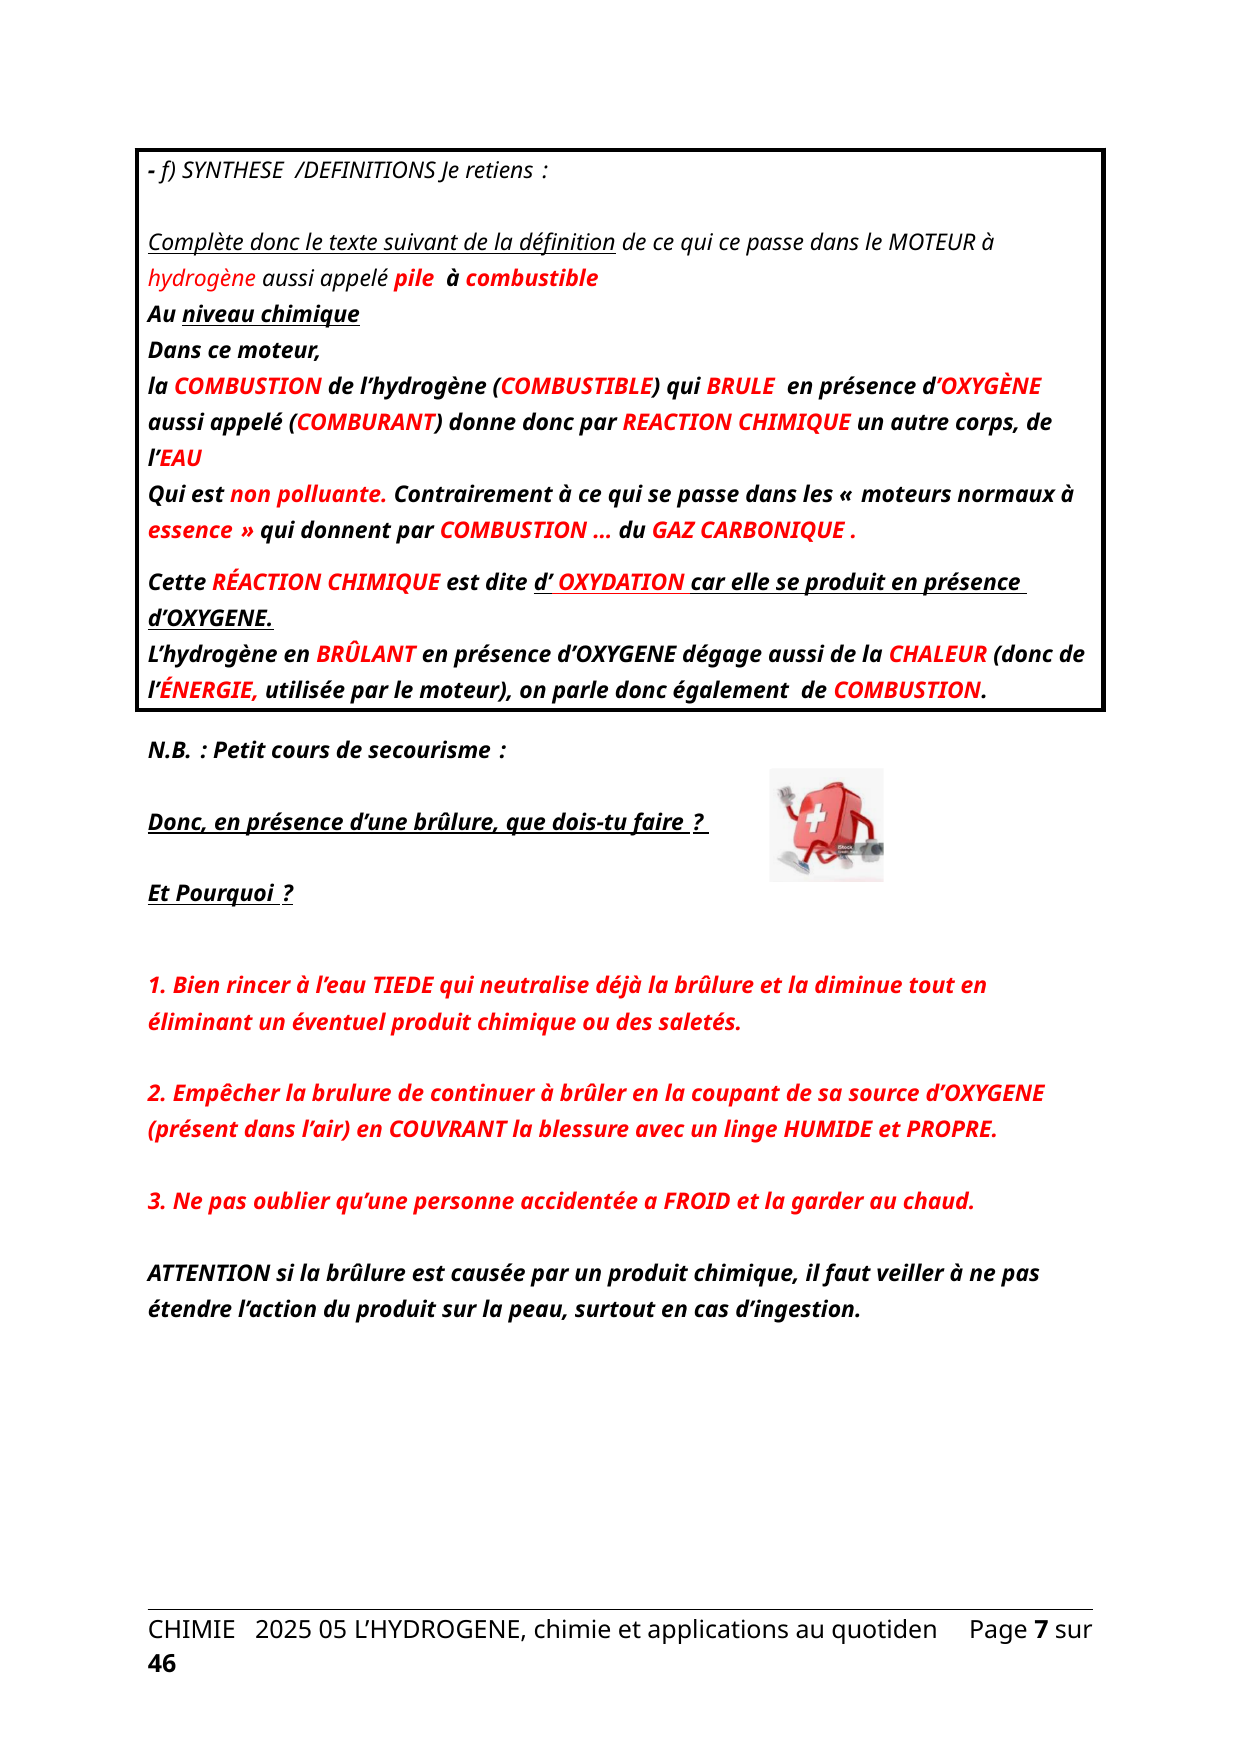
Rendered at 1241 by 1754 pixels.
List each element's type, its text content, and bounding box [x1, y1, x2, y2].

text - f) SYNTHESE /DEFINITIONS Je retiens : Complète donc le texte suivant de la définition de ce qui ce passe dans le MOTEUR à hydrogène aussi appelé pile à combustible Au niveau chimique Dans ce moteur, la COMBUSTION de l’hydrogène (COMBUSTIBLE) qui BRULE en présence d’OXYGÈNE aussi appelé (COMBURANT) donne donc par REACTION CHIMIQUE un autre corps, de l’EAU Qui est non polluante. Contrairement à ce qui se passe dans les « moteurs normaux à essence » qui donnent par COMBUSTION … du GAZ CARBONIQUE . [139, 152, 1101, 545]
text 1. Bien rincer à l’eau TIEDE qui neutralise déjà la brûlure et la diminue tout en éliminant un éventuel produit chimique ou des saletés. 2. Empêcher la brulure de continuer à brûler en la coupant de sa source d’OXYGENE (présent dans l’air) en COUVRANT la blessure avec un linge HUMIDE et PROPRE. 3. Ne pas oublier qu’une personne accidentée a FROID et la garder au chaud. ATTENTION si la brûlure est causée par un produit chimique, il faut veiller à ne pas étendre l’action du produit sur la peau, surtout en cas d’ingestion. [148, 969, 1093, 1324]
text N.B. : Petit cours de secourisme : Donc, en présence d’une brûlure, que dois-tu faire ? Et Pourquoi ? [148, 733, 1093, 948]
picture [767, 767, 883, 880]
text Cette RÉACTION CHIMIQUE est dite d’ OXYDATION car elle se produit en présence d’OXYGENE. L’hydrogène en BRÛLANT en présence d’OXYGENE dégage aussi de la CHALEUR (donc de l’ÉNERGIE, utilisée par le moteur), on parle donc également de COMBUSTION. [139, 559, 1101, 708]
